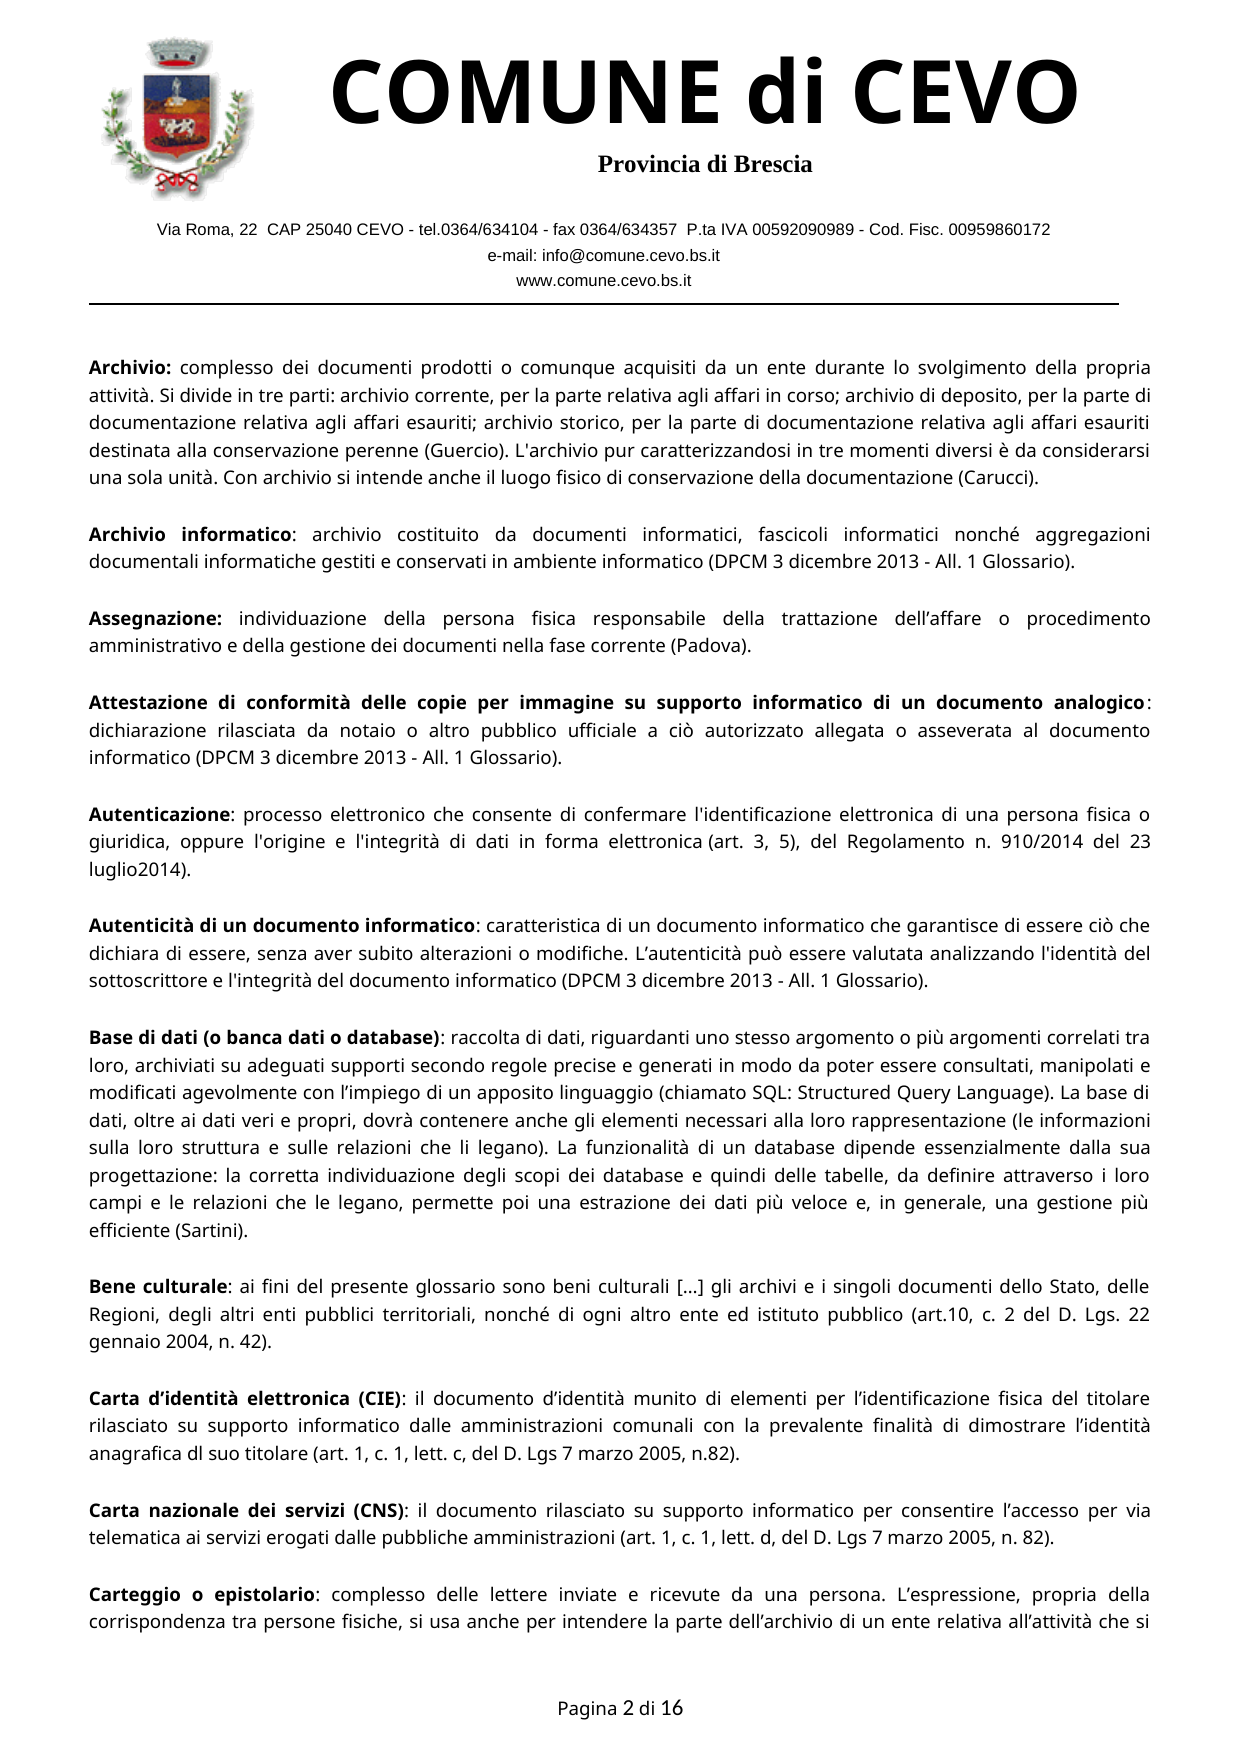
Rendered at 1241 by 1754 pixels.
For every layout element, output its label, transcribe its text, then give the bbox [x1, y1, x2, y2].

text Autenticazione: processo elettronico che consente di confermare l'identificazione elettronica di una persona fisica o giuridica, oppure l'origine e l'integrità di dati in forma elettronica (art. 3, 5), del Regolamento n. 910/2014 del 23 luglio2014). [89, 801, 1152, 882]
picture [99, 35, 255, 202]
text Assegnazione: individuazione della persona fisica responsabile della trattazione dell’affare o procedimento amministrativo e della gestione dei documenti nella fase corrente (Padova). [89, 605, 1152, 658]
text Carta d’identità elettronica (CIE): il documento d’identità munito di elementi per l’identificazione fisica del titolare rilasciato su supporto informatico dalle amministrazioni comunali con la prevalente finalità di dimostrare l’identità anagrafica dl suo titolare (art. 1, c. 1, lett. c, del D. Lgs 7 marzo 2005, n.82). [89, 1385, 1152, 1466]
text Base di dati (o banca dati o database): raccolta di dati, riguardanti uno stesso argomento o più argomenti correlati tra loro, archiviati su adeguati supporti secondo regole precise e generati in modo da poter essere consultati, manipolati e modificati agevolmente con l’impiego di un apposito linguaggio (chiamato SQL: Structured Query Language). La base di dati, oltre ai dati veri e propri, dovrà contenere anche gli elementi necessari alla loro rappresentazione (le informazioni sulla loro struttura e sulle relazioni che li legano). La funzionalità di un database dipende essenzialmente dalla sua progettazione: la corretta individuazione degli scopi dei database e quindi delle tabelle, da definire attraverso i loro campi e le relazioni che le legano, permette poi una estrazione dei dati più veloce e, in generale, una gestione più efficiente (Sartini). [89, 1024, 1152, 1242]
text Attestazione di conformità delle copie per immagine su supporto informatico di un documento analogico: dichiarazione rilasciata da notaio o altro pubblico ufficiale a ciò autorizzato allegata o asseverata al documento informatico (DPCM 3 dicembre 2013 - All. 1 Glossario). [89, 689, 1152, 770]
text Carta nazionale dei servizi (CNS): il documento rilasciato su supporto informatico per consentire l’accesso per via telematica ai servizi erogati dalle pubbliche amministrazioni (art. 1, c. 1, lett. d, del D. Lgs 7 marzo 2005, n. 82). [89, 1497, 1152, 1550]
text Autenticità di un documento informatico: caratteristica di un documento informatico che garantisce di essere ciò che dichiara di essere, senza aver subito alterazioni o modifiche. L’autenticità può essere valutata analizzando l'identità del sottoscrittore e l'integrità del documento informatico (DPCM 3 dicembre 2013 - All. 1 Glossario). [89, 913, 1152, 993]
text Bene culturale: ai fini del presente glossario sono beni culturali […] gli archivi e i singoli documenti dello Stato, delle Regioni, degli altri enti pubblici territoriali, nonché di ogni altro ente ed istituto pubblico (art.10, c. 2 del D. Lgs. 22 gennaio 2004, n. 42). [89, 1273, 1152, 1354]
text Archivio informatico: archivio costituito da documenti informatici, fascicoli informatici nonché aggregazioni documentali informatiche gestiti e conservati in ambiente informatico (DPCM 3 dicembre 2013 - All. 1 Glossario). [89, 521, 1152, 574]
text Archivio: complesso dei documenti prodotti o comunque acquisiti da un ente durante lo svolgimento della propria attività. Si divide in tre parti: archivio corrente, per la parte relativa agli affari in corso; archivio di deposito, per la parte di documentazione relativa agli affari esauriti; archivio storico, per la parte di documentazione relativa agli affari esauriti destinata alla conservazione perenne (Guercio). L'archivio pur caratterizzandosi in tre momenti diversi è da considerarsi una sola unità. Con archivio si intende anche il luogo fisico di conservazione della documentazione (Carucci). [89, 354, 1152, 490]
